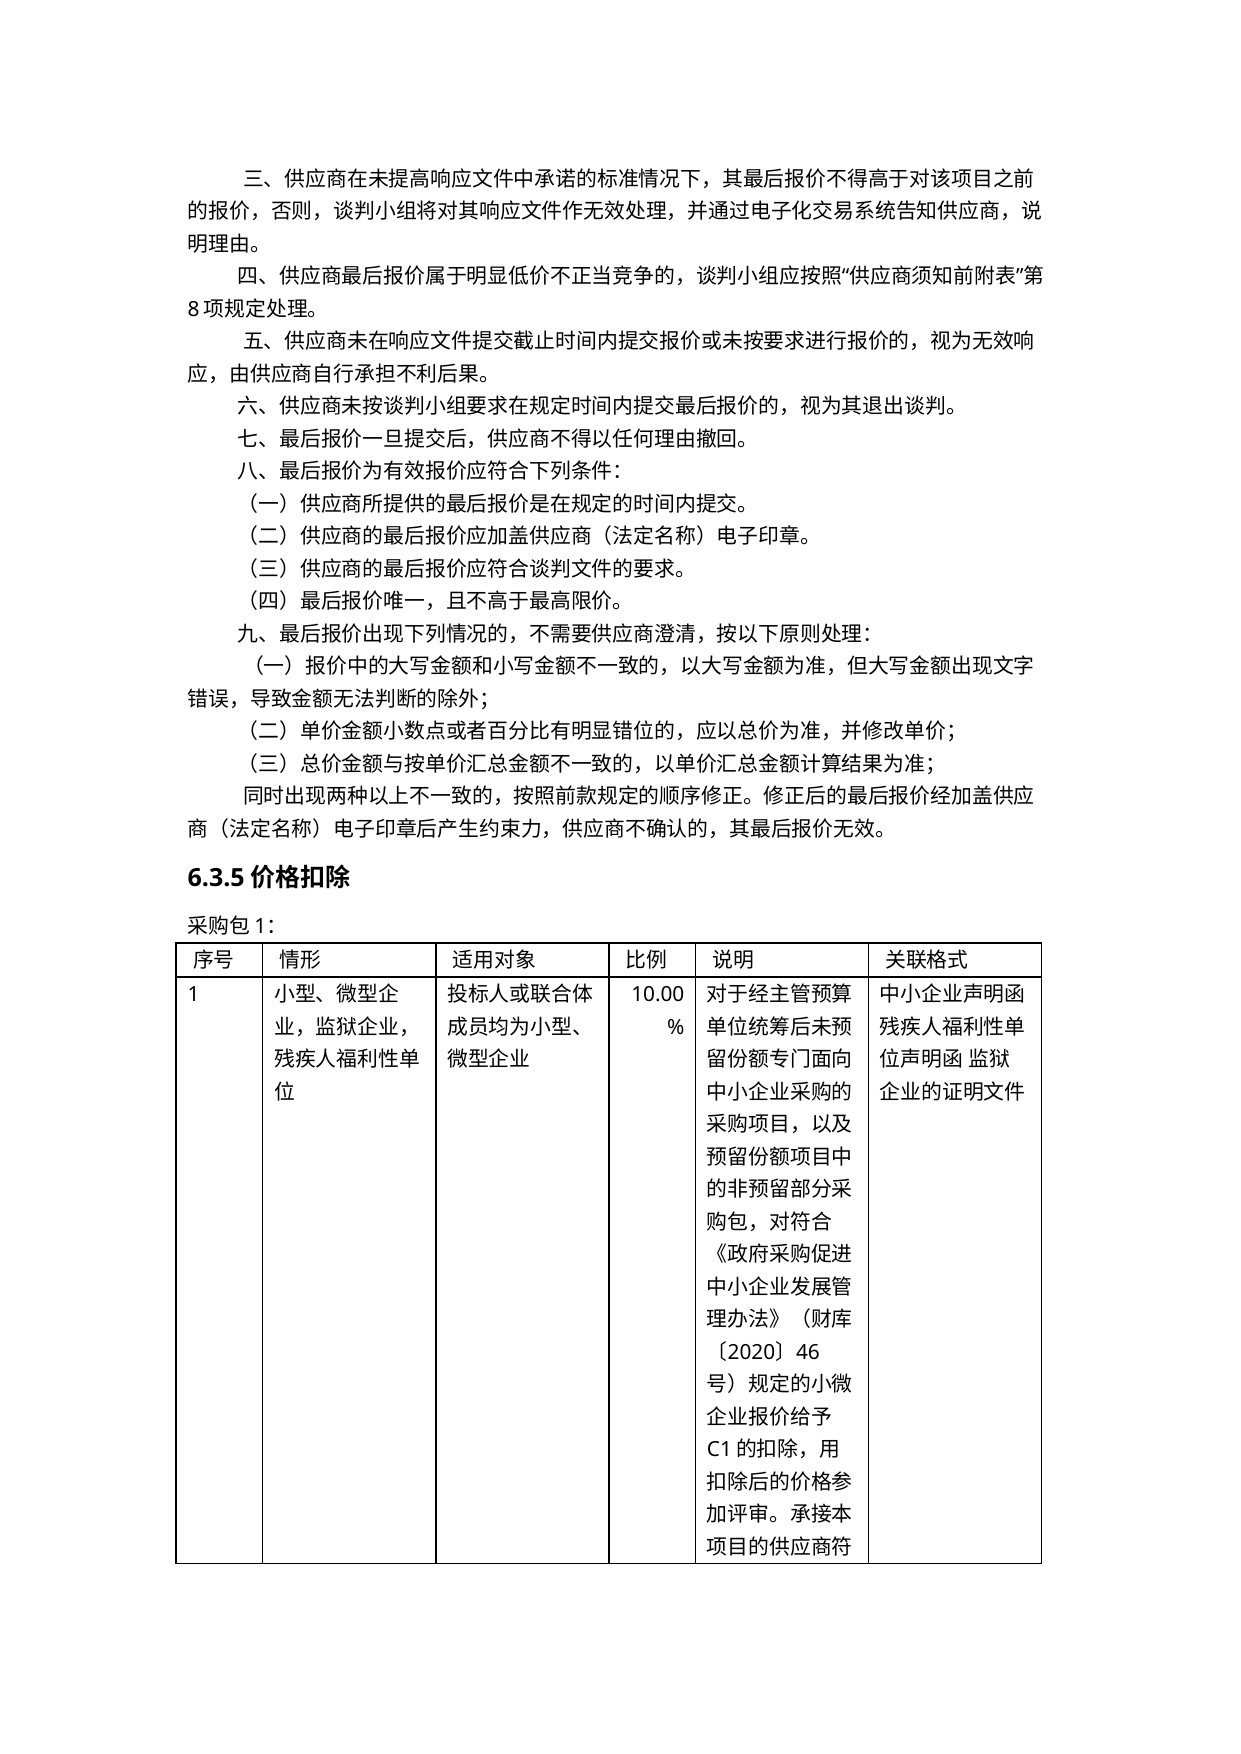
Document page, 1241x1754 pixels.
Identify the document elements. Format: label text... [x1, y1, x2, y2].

table_header 情形 [263, 944, 435, 976]
text 四、供应商最后报价属于明显低价不正当竞争的，谈判小组应按照“供应商须知前附表”第8项规定处理。 [187, 259, 1053, 324]
table_cell 投标人或联合体成员均为小型、微型企业 [437, 978, 608, 1563]
text 九、最后报价出现下列情况的，不需要供应商澄清，按以下原则处理： [187, 617, 1053, 649]
table_header 比例 [610, 944, 695, 976]
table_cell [263, 978, 435, 1563]
text （三）供应商的最后报价应符合谈判文件的要求。 [187, 552, 1053, 584]
text （一）供应商所提供的最后报价是在规定的时间内提交。 [187, 487, 1053, 519]
text （四）最后报价唯一，且不高于最高限价。 [187, 584, 1053, 617]
text 八、最后报价为有效报价应符合下列条件： [187, 454, 1053, 487]
table_cell 1 [177, 978, 262, 1563]
table_header 适用对象 [437, 944, 608, 976]
table_header 序号 [177, 944, 262, 976]
text 五、供应商未在响应文件提交截止时间内提交报价或未按要求进行报价的，视为无效响应，由供应商自行承担不利后果。 [187, 324, 1053, 389]
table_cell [696, 978, 868, 1563]
table_cell 10.00% [610, 978, 695, 1563]
text （一）报价中的大写金额和小写金额不一致的，以大写金额为准，但大写金额出现文字错误，导致金额无法判断的除外； [187, 649, 1053, 714]
text 六、供应商未按谈判小组要求在规定时间内提交最后报价的，视为其退出谈判。 [187, 389, 1053, 422]
text 七、最后报价一旦提交后，供应商不得以任何理由撤回。 [187, 422, 1053, 454]
text （三）总价金额与按单价汇总金额不一致的，以单价汇总金额计算结果为准； [187, 747, 1053, 779]
text （二）供应商的最后报价应加盖供应商（法定名称）电子印章。 [187, 519, 1053, 552]
text 6.3.5价格扣除 [187, 844, 1053, 909]
table_header 说明 [696, 944, 868, 976]
text （二）单价金额小数点或者百分比有明显错位的，应以总价为准，并修改单价； [187, 714, 1053, 747]
table_header 关联格式 [869, 944, 1041, 976]
text 采购包1： [187, 909, 1053, 942]
text 同时出现两种以上不一致的，按照前款规定的顺序修正。修正后的最后报价经加盖供应商（法定名称）电子印章后产生约束力，供应商不确认的，其最后报价无效。 [187, 779, 1053, 844]
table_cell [869, 978, 1041, 1563]
text 三、供应商在未提高响应文件中承诺的标准情况下，其最后报价不得高于对该项目之前的报价，否则，谈判小组将对其响应文件作无效处理，并通过电子化交易系统告知供应商，说明理由。 [187, 162, 1053, 259]
